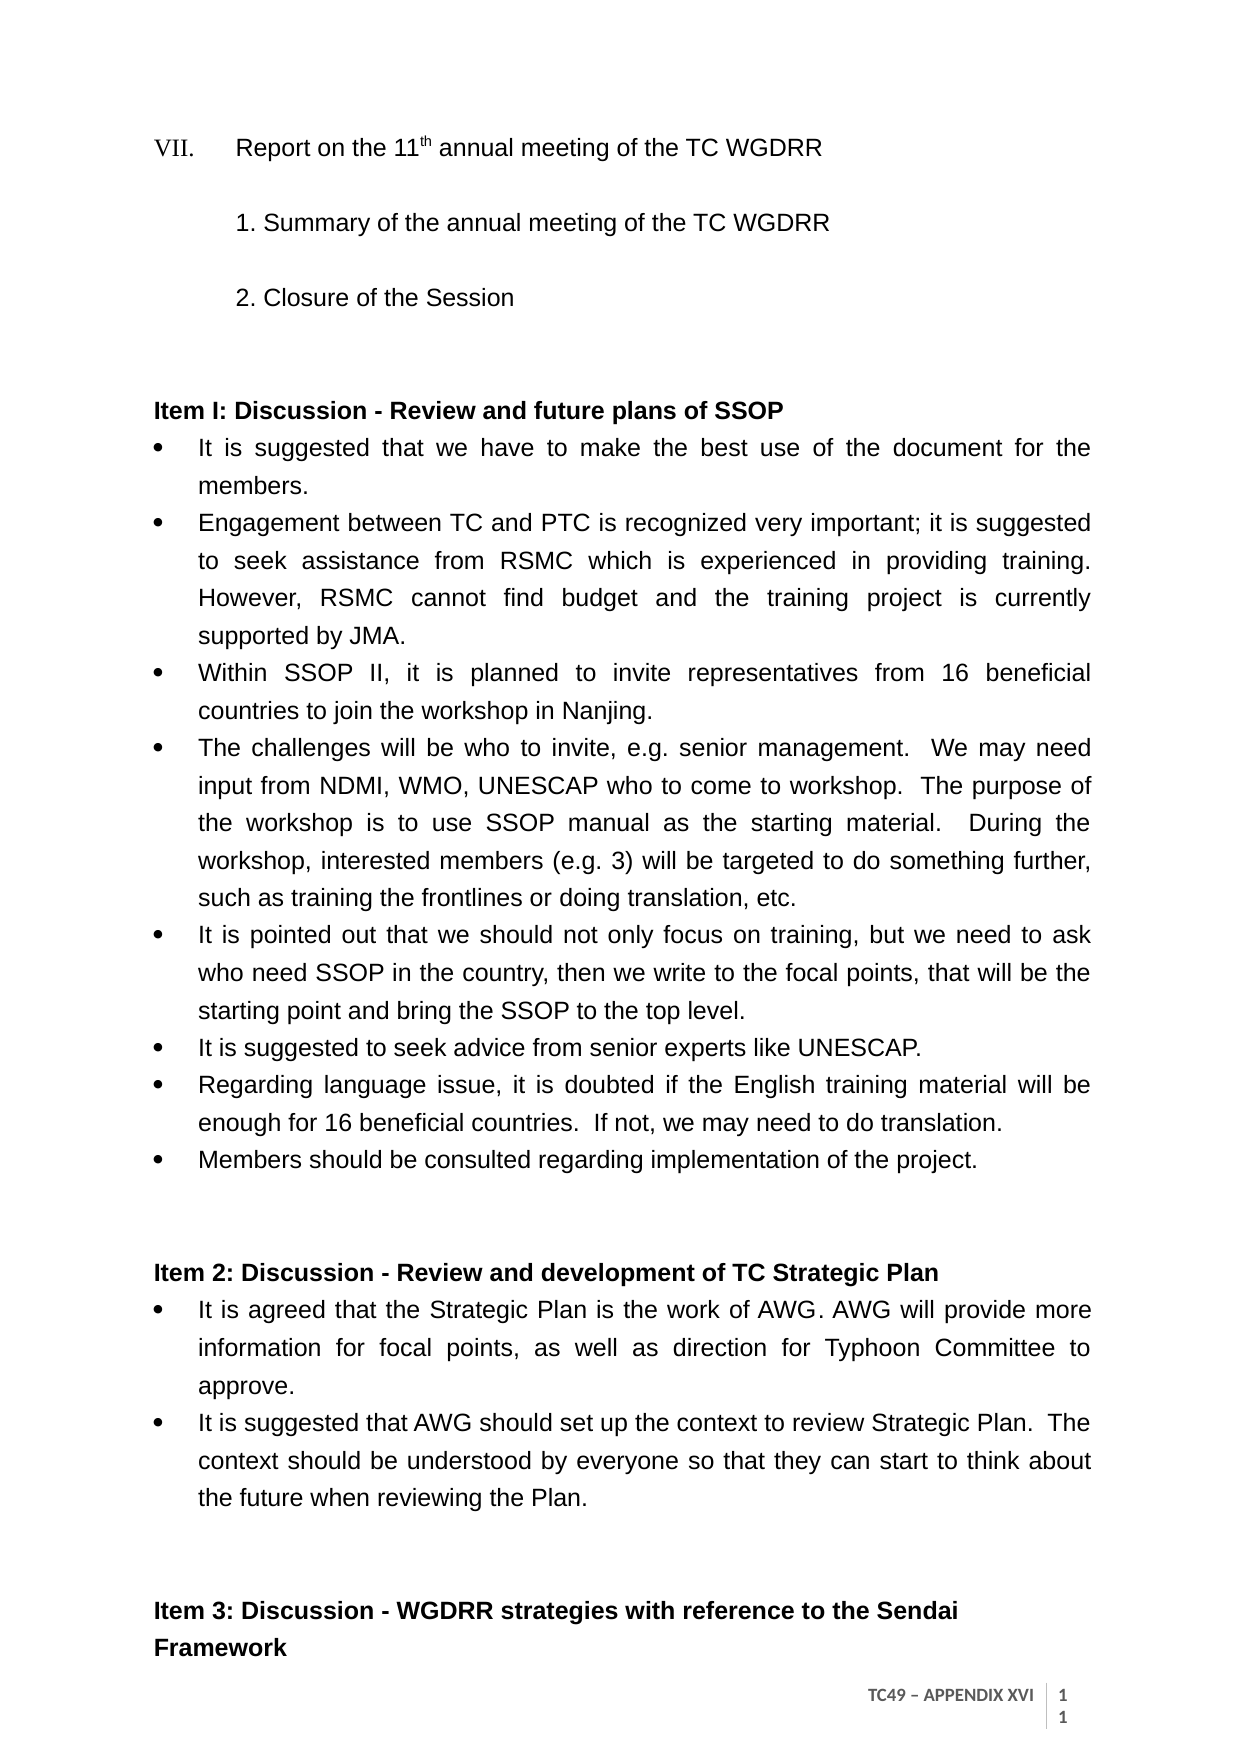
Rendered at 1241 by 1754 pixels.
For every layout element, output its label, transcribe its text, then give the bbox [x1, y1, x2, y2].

list 1. Summary of the annual meeting of the TC WGDRR [235, 204, 1092, 241]
text Item I: Discussion - Review and future plans of SSOP [153, 391, 1092, 429]
list Report on the 11th annual meeting of the TC WGDRR [153, 129, 1092, 166]
text Item 3: Discussion - WGDRR strategies with reference to the Sendai Framework [153, 1591, 1092, 1666]
list It is pointed out that we should not only focus on training, but we need to ask who need SSOP in the country, then we write to the focal points, that will be the starting point and bring the SSOP to the top level. [153, 916, 1092, 1029]
list Regarding language issue, it is doubted if the English training material will be enough for 16 beneficial countries. If not, we may need to do translation. [153, 1066, 1092, 1141]
list It is suggested to seek advice from senior experts like UNESCAP. [153, 1029, 1092, 1066]
list It is suggested that we have to make the best use of the document for the members. [153, 429, 1092, 504]
list It is agreed that the Strategic Plan is the work of AWG. AWG will provide more information for focal points, as well as direction for Typhoon Committee to approve. [153, 1291, 1092, 1404]
list It is suggested that AWG should set up the context to review Strategic Plan. The context should be understood by everyone so that they can start to think about the future when reviewing the Plan. [153, 1404, 1092, 1516]
list Engagement between TC and PTC is recognized very important; it is suggested to seek assistance from RSMC which is experienced in providing training. However, RSMC cannot find budget and the training project is currently supported by JMA. [153, 504, 1092, 654]
list The challenges will be who to invite, e.g. senior management. We may need input from NDMI, WMO, UNESCAP who to come to workshop. The purpose of the workshop is to use SSOP manual as the starting material. During the workshop, interested members (e.g. 3) will be targeted to do something further, such as training the frontlines or doing translation, etc. [153, 729, 1092, 916]
list Within SSOP II, it is planned to invite representatives from 16 beneficial countries to join the workshop in Nanjing. [153, 654, 1092, 729]
list 2. Closure of the Session [235, 279, 1092, 316]
text Item 2: Discussion - Review and development of TC Strategic Plan [153, 1254, 1092, 1291]
list Members should be consulted regarding implementation of the project. [153, 1141, 1092, 1179]
